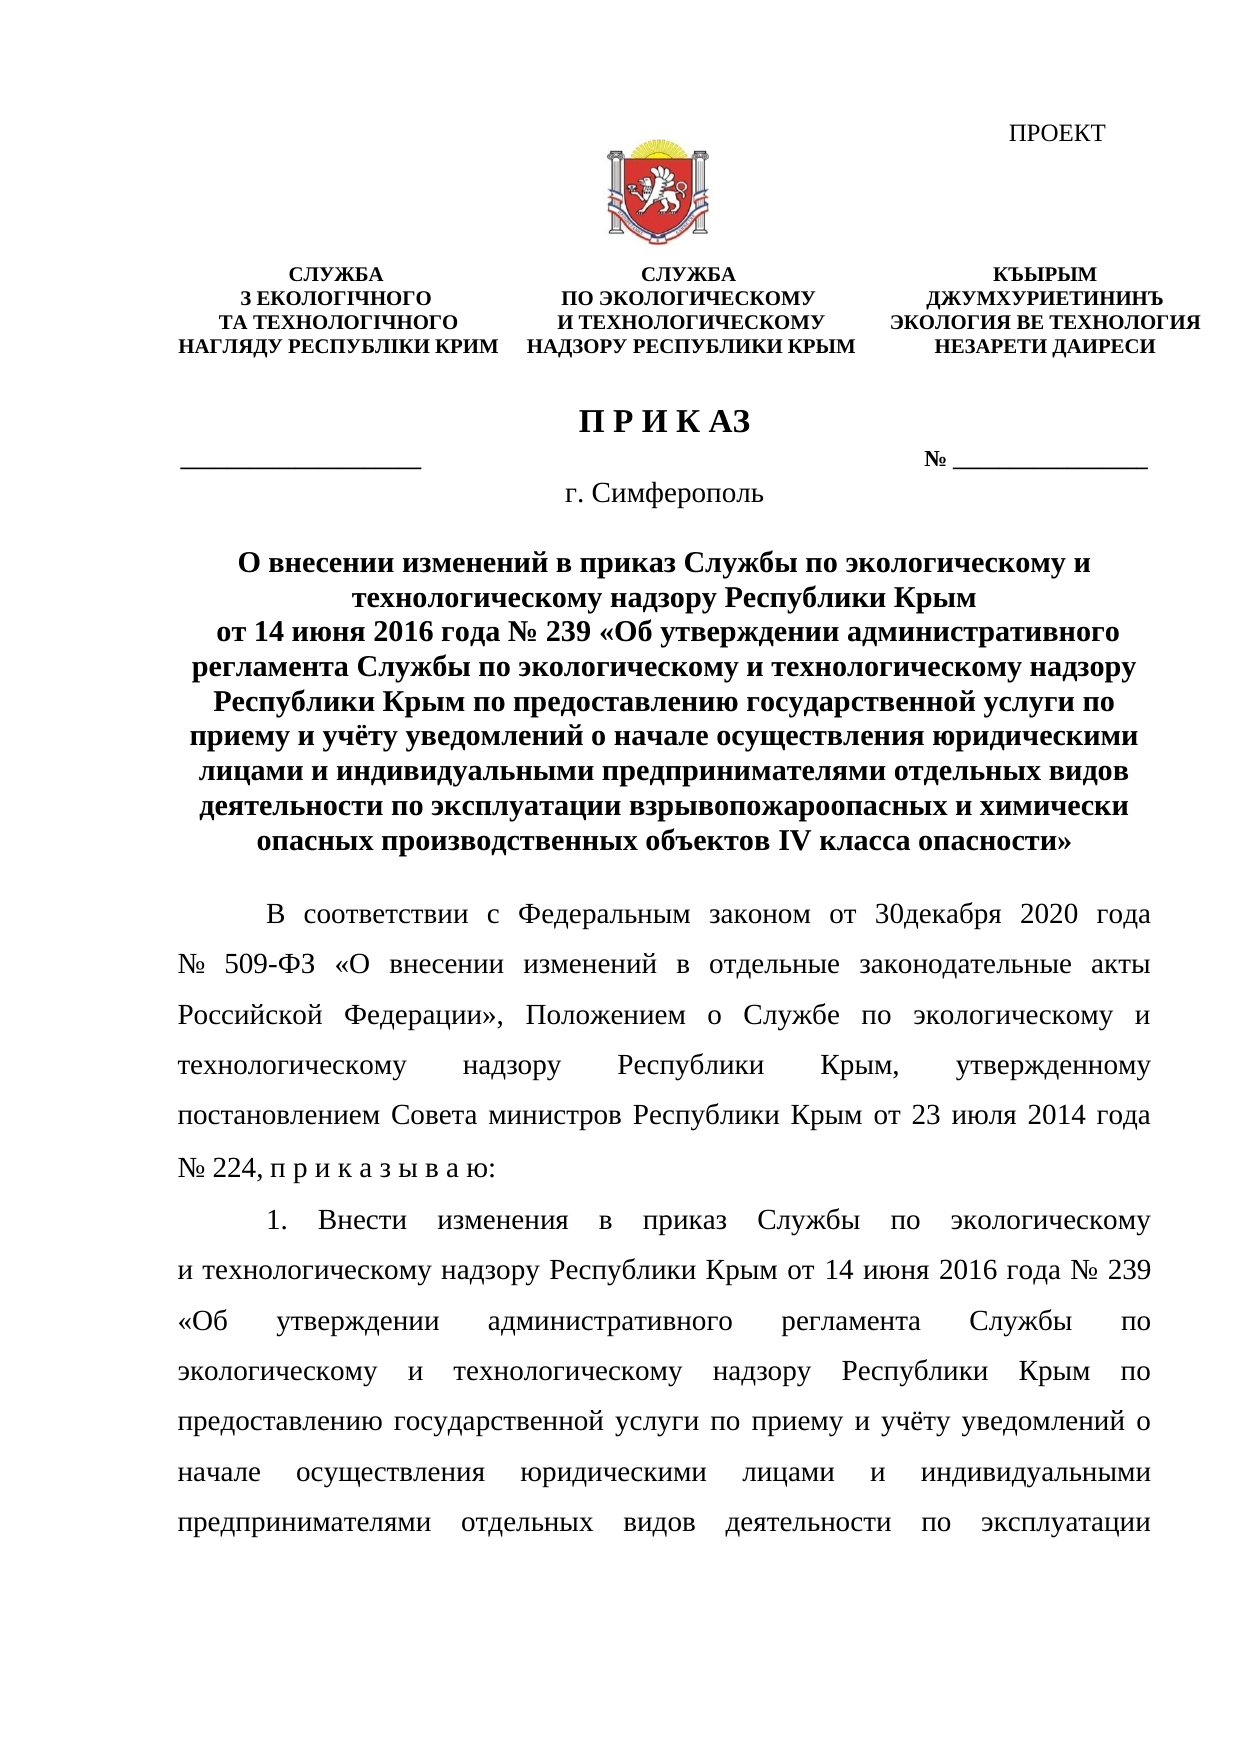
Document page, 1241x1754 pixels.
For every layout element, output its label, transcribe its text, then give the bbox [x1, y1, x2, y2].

text О внесении изменений в приказ Службы по экологическому и технологическому надзору Республики Крым [177, 544, 1152, 613]
text П Р И К АЗ [177, 401, 1152, 439]
table_header СЛУЖБА З ЕКОЛОГІЧНОГО ТА ТЕХНОЛОГІЧНОГО НАГЛЯДУ РЕСПУБЛІКИ КРИМ [166, 262, 511, 379]
table_header СЛУЖБА ПО ЭКОЛОГИЧЕСКОМУ И ТЕХНОЛОГИЧЕСКОМУ НАДЗОРУ РЕСПУБЛИКИ КРЫМ [511, 262, 871, 379]
text _____________________ № _________________ [177, 445, 1152, 472]
text ПРОЕКТ [177, 118, 1152, 147]
text г. Симферополь [177, 475, 1152, 509]
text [177, 1202, 1152, 1538]
table_header КЪЫРЫМ ДЖУМХУРИЕТИНИНЪ ЭКОЛОГИЯ ВЕ ТЕХНОЛОГИЯ НЕЗАРЕТИ ДАИРЕСИ [871, 262, 1219, 379]
picture [581, 147, 737, 245]
text В соответствии с Федеральным законом от 30декабря 2020 года № 509-ФЗ «О внесении изменений в отдельные законодательные акты Российской Федерации», Положением о Службе по экологическому и технологическому надзору Республики Крым, утвержденному постановлением Совета министров Республики Крым от 23 июля 2014 года № 224, п р и к а з ы в а ю: [177, 896, 1152, 1184]
text от 14 июня 2016 года № 239 «Об утверждении административного регламента Службы по экологическому и технологическому надзору Республики Крым по предоставлению государственной услуги по приему и учёту уведомлений о начале осуществления юридическими лицами и индивидуальными предпринимателями отдельных видов деятельности по эксплуатации взрывопожароопасных и химически опасных производственных объектов IV класса опасности» [177, 613, 1152, 856]
